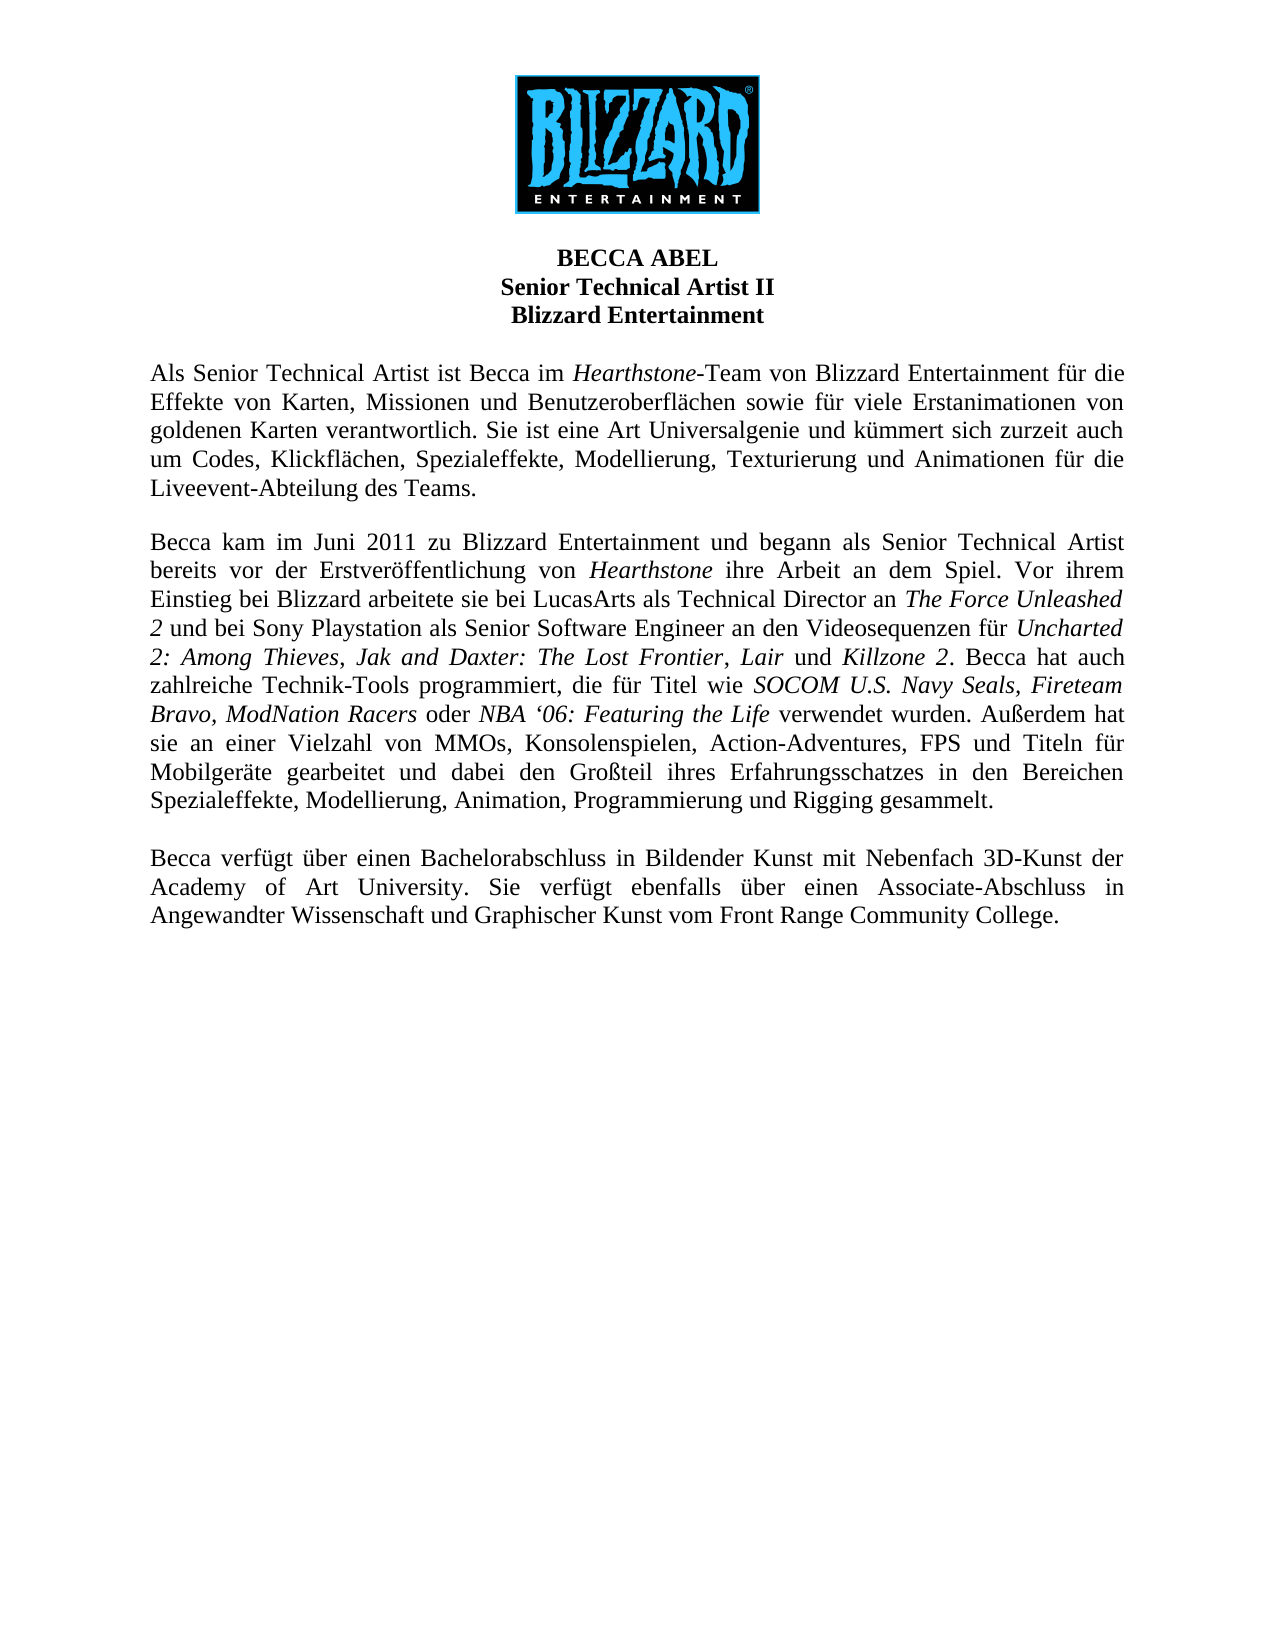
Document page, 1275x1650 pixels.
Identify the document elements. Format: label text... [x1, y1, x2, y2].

text BECCA ABEL [150, 243, 1125, 272]
picture [515, 75, 760, 214]
text Als Senior Technical Artist ist Becca im Hearthstone-Team von Blizzard Entertainment für die Effekte von Karten, Missionen und Benutzeroberflächen sowie für viele Erstanimationen von goldenen Karten verantwortlich. Sie ist eine Art Universalgenie und kümmert sich zurzeit auch um Codes, Klickflächen, Spezialeffekte, Modellierung, Texturierung und Animationen für die Liveevent-Abteilung des Teams. [150, 358, 1125, 502]
text Senior Technical Artist II [150, 272, 1125, 300]
text Becca verfügt über einen Bachelorabschluss in Bildender Kunst mit Nebenfach 3D-Kunst der Academy of Art University. Sie verfügt ebenfalls über einen Associate-Abschluss in Angewandter Wissenschaft und Graphischer Kunst vom Front Range Community College. [150, 843, 1125, 929]
text Blizzard Entertainment [150, 300, 1125, 329]
text Becca kam im Juni 2011 zu Blizzard Entertainment und begann als Senior Technical Artist bereits vor der Erstveröffentlichung von Hearthstone ihre Arbeit an dem Spiel. Vor ihrem Einstieg bei Blizzard arbeitete sie bei LucasArts als Technical Director an The Force Unleashed 2 und bei Sony Playstation als Senior Software Engineer an den Videosequenzen für Uncharted 2: Among Thieves, Jak and Daxter: The Lost Frontier, Lair und Killzone 2. Becca hat auch zahlreiche Technik-Tools programmiert, die für Titel wie SOCOM U.S. Navy Seals, Fireteam Bravo, ModNation Racers oder NBA ‘06: Featuring the Life verwendet wurden. Außerdem hat sie an einer Vielzahl von MMOs, Konsolenspielen, Action-Adventures, FPS und Titeln für Mobilgeräte gearbeitet und dabei den Großteil ihres Erfahrungsschatzes in den Bereichen Spezialeffekte, Modellierung, Animation, Programmierung und Rigging gesammelt. [150, 527, 1125, 814]
